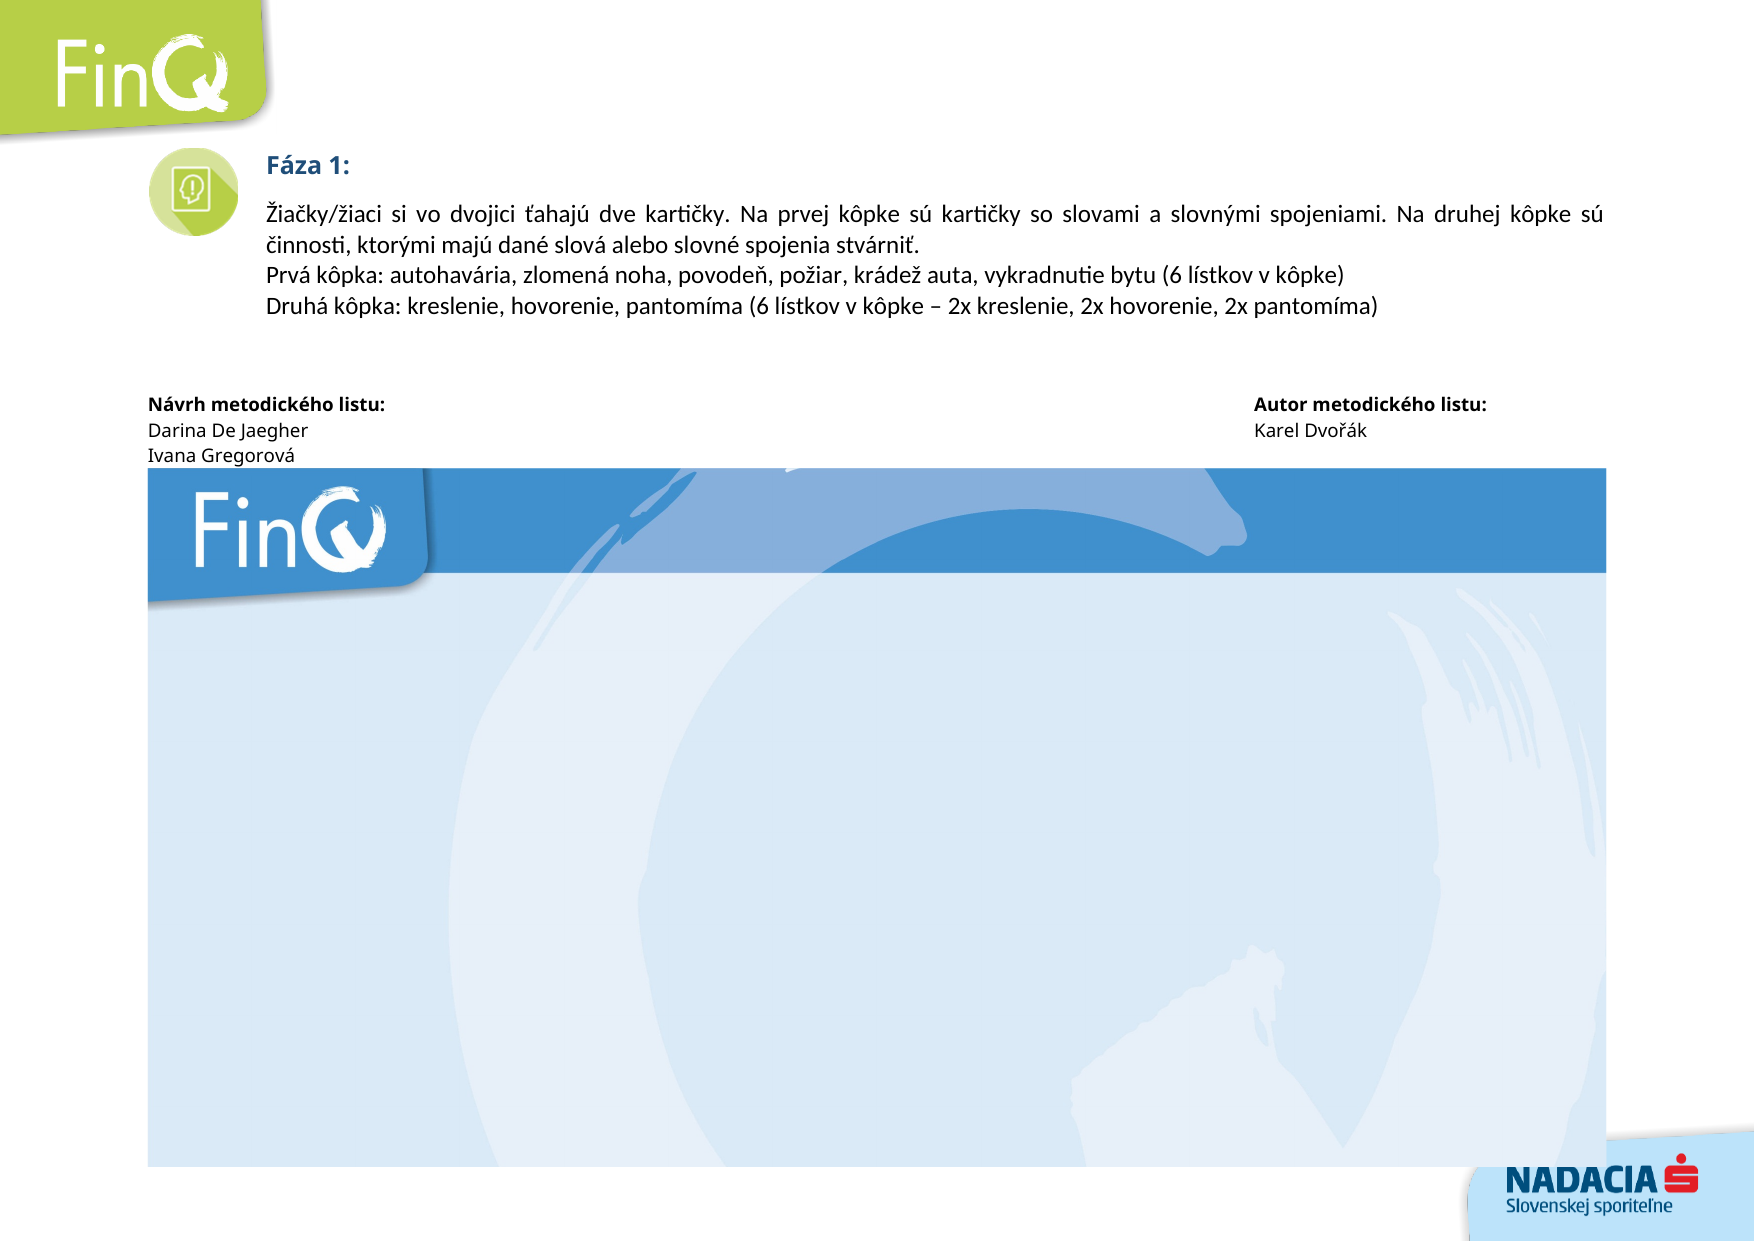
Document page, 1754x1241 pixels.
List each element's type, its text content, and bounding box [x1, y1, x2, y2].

picture [147, 468, 1754, 1241]
text Žiačky/žiaci si vo dvojici ťahajú dve kartičky. Na prvej kôpke sú kartičky so slovami a slovnými spojeniami. Na druhej kôpke sú činnosti, ktorými majú dané slová alebo slovné spojenia stvárniť. [266, 198, 1606, 259]
text Fáza 1: [266, 148, 1606, 182]
text Prvá kôpka: autohavária, zlomená noha, povodeň, požiar, krádež auta, vykradnutie bytu (6 lístkov v kôpke) [266, 259, 1606, 290]
text Druhá kôpka: kreslenie, hovorenie, pantomíma (6 lístkov v kôpke – 2x kreslenie, 2x hovorenie, 2x pantomíma) [266, 290, 1606, 321]
picture [0, 0, 292, 236]
